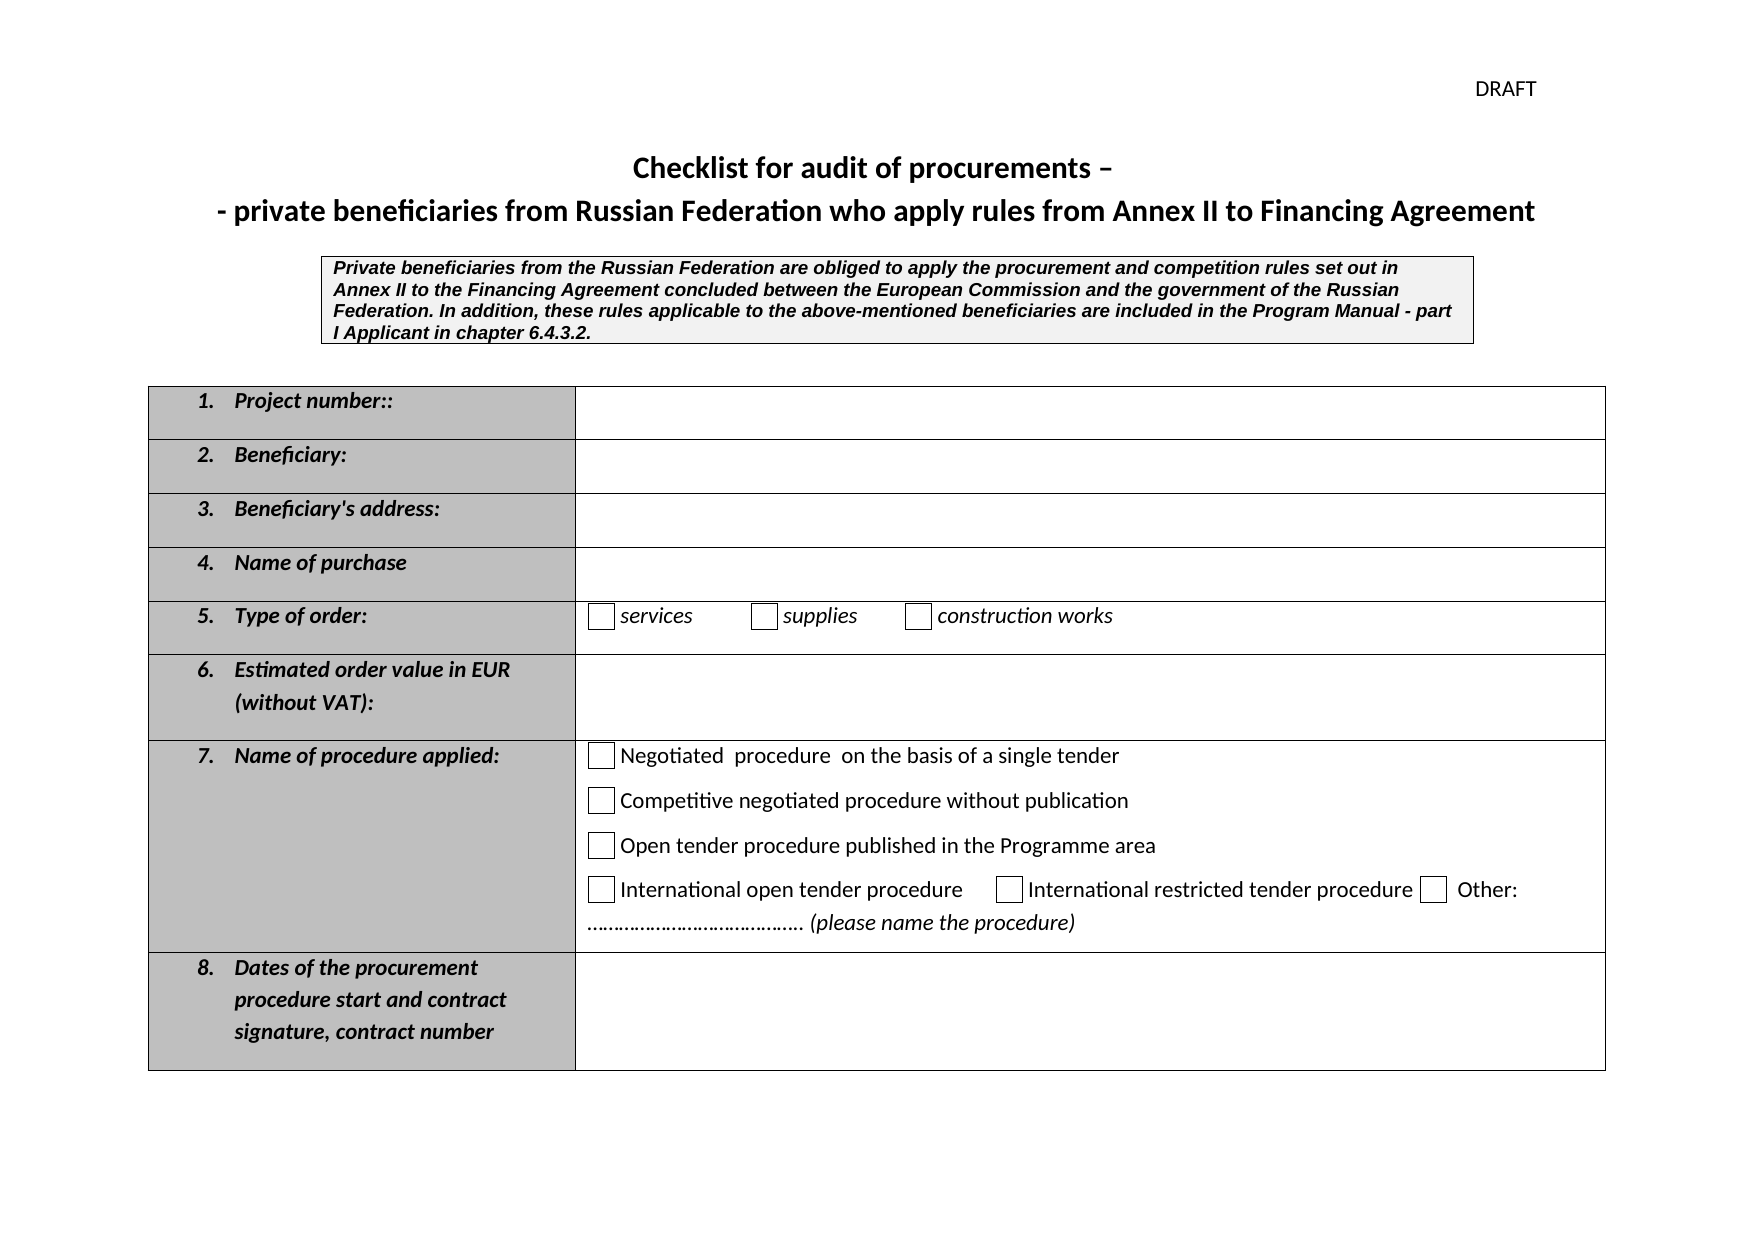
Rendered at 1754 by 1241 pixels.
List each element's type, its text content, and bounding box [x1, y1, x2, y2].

text Checklist for audit of procurements – - private beneficiaries from Russian Federation who apply rules from Annex II to Financing Agreement [148, 148, 1606, 229]
table_cell [576, 953, 1605, 1070]
table_cell Name of procedure applied: [149, 741, 575, 952]
table_cell services supplies construction works [576, 602, 1605, 654]
table_header Private beneficiaries from the Russian Federation are obliged to apply the procurement and competition rules set out in Annex II to the Financing Agreement concluded between the European Commission and the government of the Russian Federation. In addition, these rules applicable to the above-mentioned beneficiaries are included in the Program Manual - part I Applicant in chapter 6.4.3.2. [322, 257, 1473, 343]
table_cell [576, 494, 1605, 547]
table_cell Beneficiary's address: [149, 494, 575, 547]
table_cell [576, 655, 1605, 740]
table_cell [576, 548, 1605, 601]
table_cell [576, 440, 1605, 493]
table_header [576, 387, 1605, 439]
table_cell Estimated order value in EUR (without VAT): [149, 655, 575, 740]
table_cell Dates of the procurement procedure start and contract signature, contract number [149, 953, 575, 1070]
table_header Project number:: [149, 387, 575, 439]
table_cell Name of purchase [149, 548, 575, 601]
table_cell Beneficiary: [149, 440, 575, 493]
table_cell Type of order: [149, 602, 575, 654]
table_cell Negotiated procedure on the basis of a single tender Competitive negotiated procedure without publication Open tender procedure published in the Programme area International open tender procedure International restricted tender procedure Other:………………………………….. (please name the procedure) [576, 741, 1605, 952]
